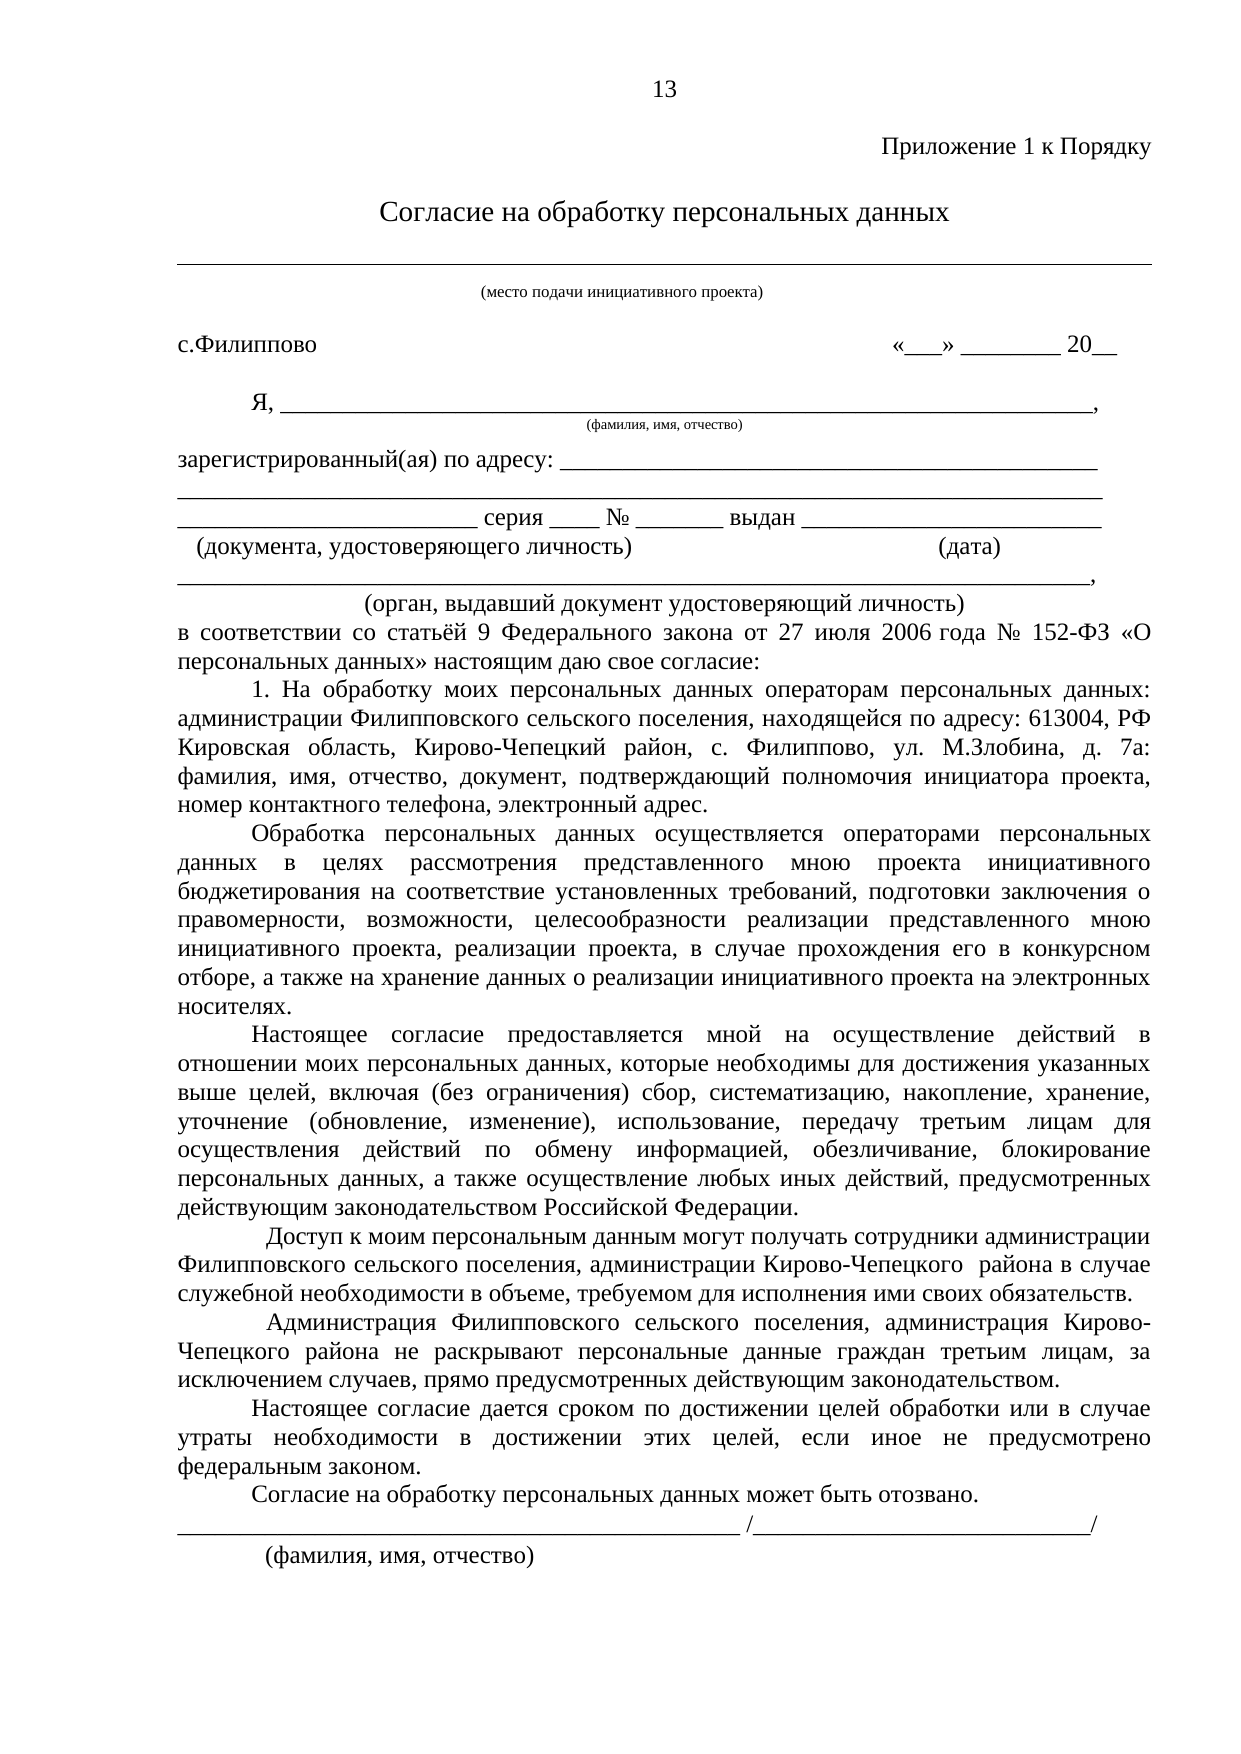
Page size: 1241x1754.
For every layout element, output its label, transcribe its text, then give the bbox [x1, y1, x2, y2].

text ________________________ серия ____ № _______ выдан ________________________ [177, 502, 1152, 531]
text Приложение 1 к Порядку [177, 131, 1152, 160]
text (фамилия, имя, отчество) [177, 1540, 1152, 1568]
text Настоящее согласие предоставляется мной на осуществление действий в отношении моих персональных данных, которые необходимы для достижения указанных выше целей, включая (без ограничения) сбор, систематизацию, накопление, хранение, уточнение (обновление, изменение), использование, передачу третьим лицам для осуществления действий по обмену информацией, обезличивание, блокирование персональных данных, а также осуществление любых иных действий, предусмотренных действующим законодательством Российской Федерации. [177, 1019, 1152, 1221]
text (документа, удостоверяющего личность) (дата) [177, 531, 1152, 559]
text Настоящее согласие дается сроком по достижении целей обработки или в случае утраты необходимости в достижении этих целей, если иное не предусмотрено федеральным законом. [177, 1393, 1152, 1479]
text Администрация Филипповского сельского поселения, администрация Кирово-Чепецкого района не раскрывают персональные данные граждан третьим лицам, за исключением случаев, прямо предусмотренных действующим законодательством. [177, 1307, 1152, 1393]
text Я, _________________________________________________________________, [177, 387, 1152, 416]
text _____________________________________________ /___________________________/ [177, 1509, 1152, 1538]
text 1. На обработку моих персональных данных операторам персональных данных: администрации Филипповского сельского поселения, находящейся по адресу: 613004, РФ Кировская область, Кирово-Чепецкий район, с. Филиппово, ул. М.Злобина, д. 7а: фамилия, имя, отчество, документ, подтверждающий полномочия инициатора проекта, номер контактного телефона, электронный адрес. [177, 674, 1152, 818]
text зарегистрированный(ая) по адресу: ___________________________________________ [177, 444, 1152, 473]
text Согласие на обработку персональных данных может быть отозвано. [177, 1479, 1152, 1508]
text Согласие на обработку персональных данных [177, 194, 1152, 227]
text Доступ к моим персональным данным могут получать сотрудники администрации Филипповского сельского поселения, администрации Кирово-Чепецкого района в случае служебной необходимости в объеме, требуемом для исполнения ими своих обязательств. [177, 1221, 1152, 1307]
text Обработка персональных данных осуществляется операторами персональных данных в целях рассмотрения представленного мною проекта инициативного бюджетирования на соответствие установленных требований, подготовки заключения о правомерности, возможности, целесообразности реализации представленного мною инициативного проекта, реализации проекта, в случае прохождения его в конкурсном отборе, а также на хранение данных о реализации инициативного проекта на электронных носителях. [177, 818, 1152, 1019]
text (место подачи инициативного проекта) [177, 265, 1152, 301]
text в соответствии со статьёй 9 Федерального закона от 27 июля 2006 года № 152-ФЗ «О персональных данных» настоящим даю свое согласие: [177, 617, 1152, 674]
text _________________________________________________________________________, [177, 559, 1152, 588]
text (орган, выдавший документ удостоверяющий личность) [177, 588, 1152, 617]
text с.Филиппово «___» ________ 20__ [177, 329, 1152, 358]
text __________________________________________________________________________ [177, 473, 1152, 502]
text (фамилия, имя, отчество) [177, 416, 1152, 444]
